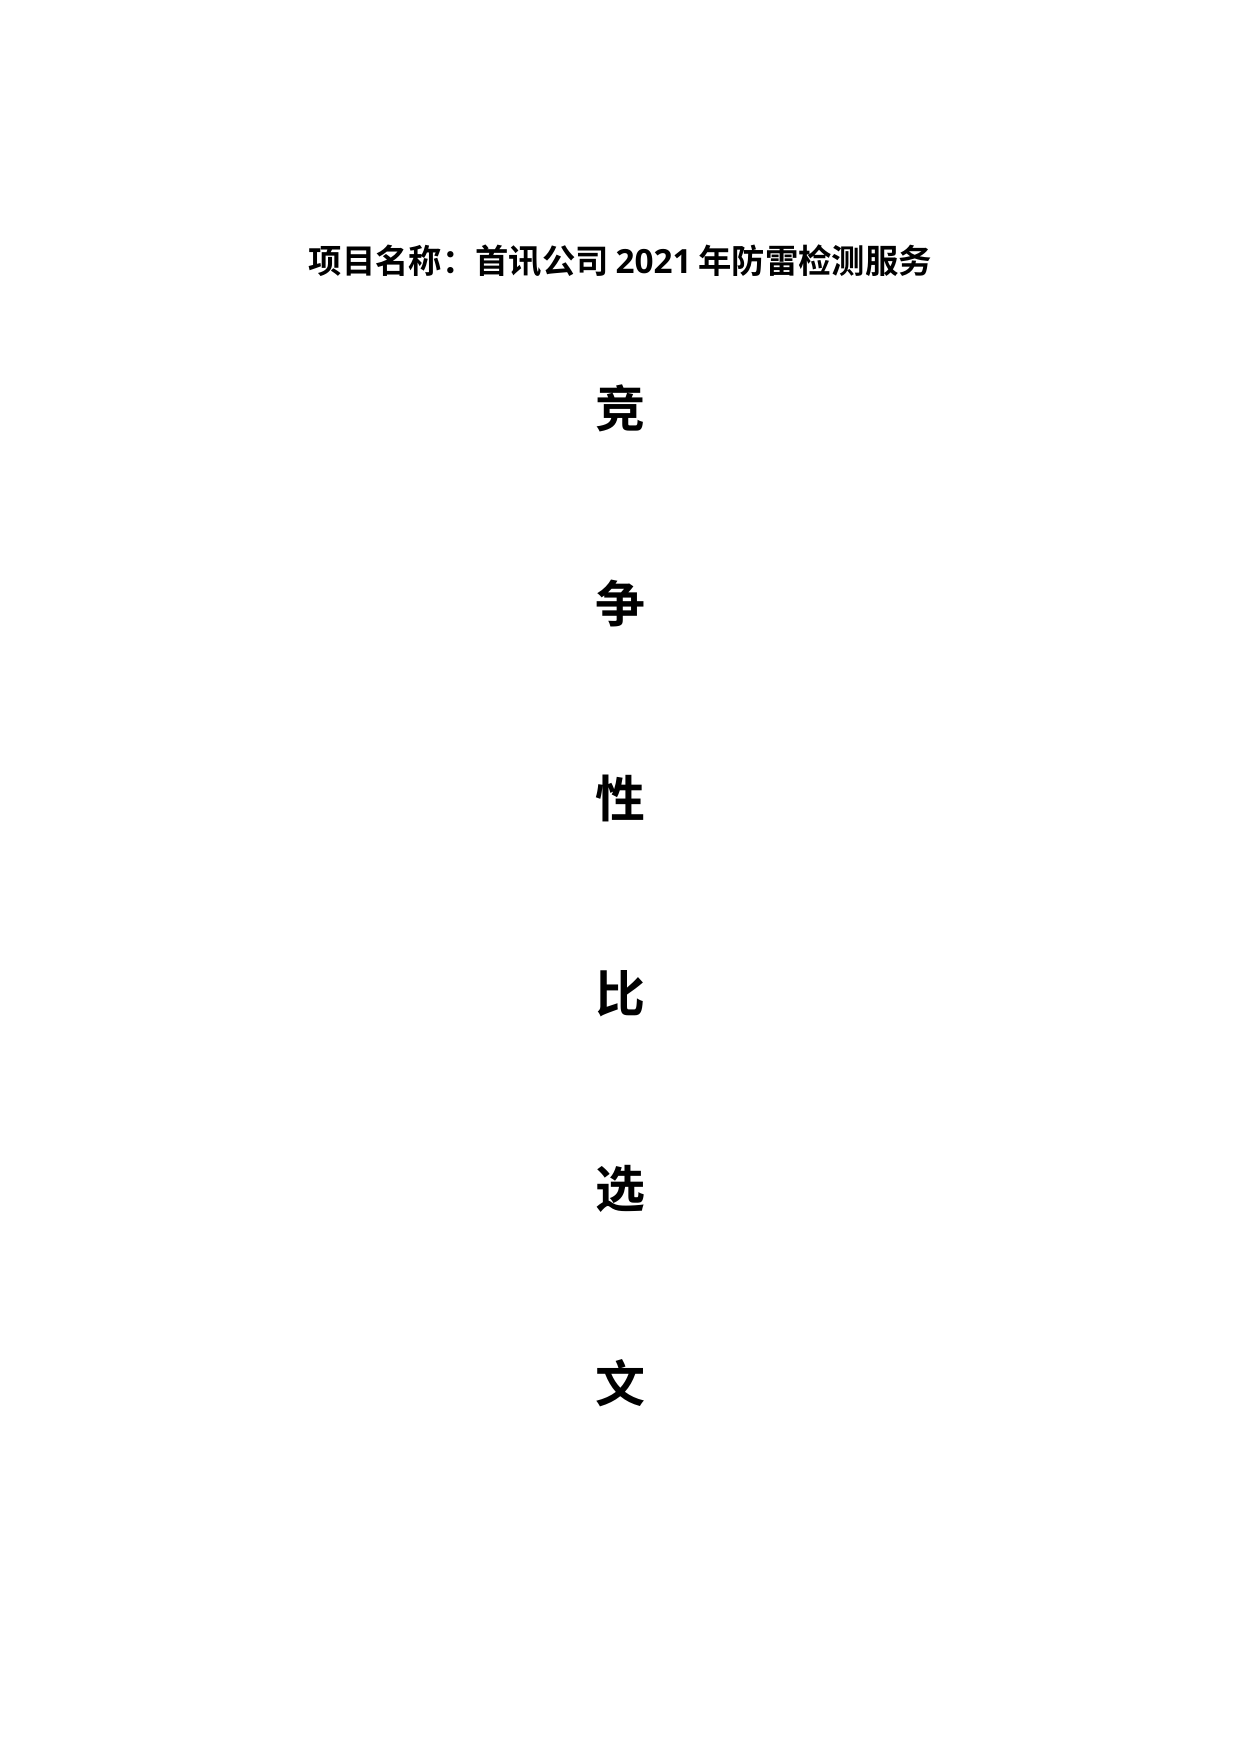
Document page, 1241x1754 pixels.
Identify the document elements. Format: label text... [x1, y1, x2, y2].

text 性 [118, 747, 1122, 844]
text 文 [118, 1332, 1122, 1429]
text 比 [118, 942, 1122, 1039]
text 项目名称：首讯公司2021年防雷检测服务 [118, 227, 1122, 292]
text 选 [118, 1137, 1122, 1234]
text 竞 [118, 357, 1122, 454]
text 争 [118, 552, 1122, 649]
